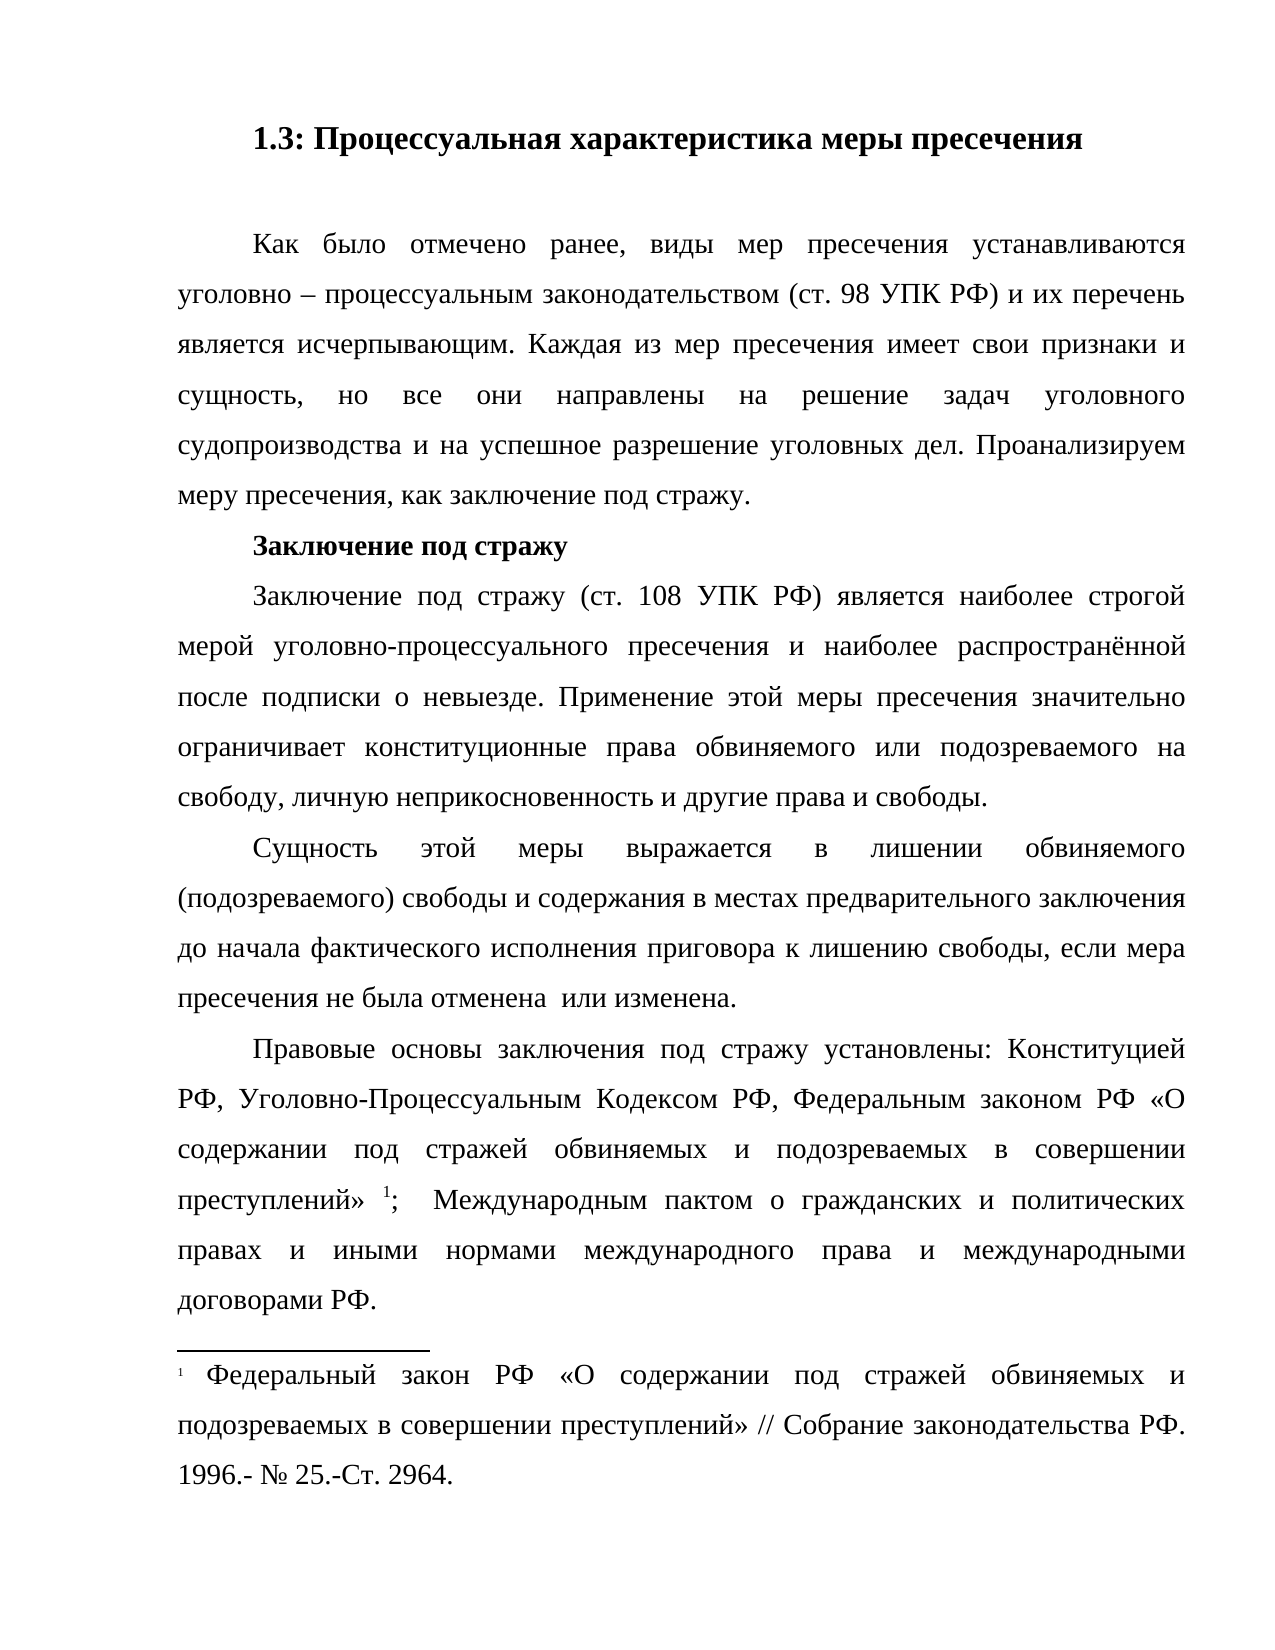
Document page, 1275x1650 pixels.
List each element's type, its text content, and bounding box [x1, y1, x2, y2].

text Сущность этой меры выражается в лишении обвиняемого (подозреваемого) свободы и содержания в местах предварительного заключения до начала фактического исполнения приговора к лишению свободы, если мера пресечения не была отменена или изменена. [177, 830, 1186, 1014]
text Правовые основы заключения под стражу установлены: Конституцией РФ, Уголовно-Процессуальным Кодексом РФ, Федеральным законом РФ «О содержании под стражей обвиняемых и подозреваемых в совершении преступлений» ; Международным пактом о гражданских и политических правах и иными нормами международного права и международными договорами РФ. [177, 1031, 1186, 1316]
text 1.3: Процессуальная характеристика меры пресечения [177, 118, 1186, 156]
text Заключение под стражу (ст. 108 УПК РФ) является наиболее строгой мерой уголовно-процессуального пресечения и наиболее распространённой после подписки о невыезде. Применение этой меры пресечения значительно ограничивает конституционные права обвиняемого или подозреваемого на свободу, личную неприкосновенность и другие права и свободы. [177, 578, 1186, 813]
text Как было отмечено ранее, виды мер пресечения устанавливаются уголовно – процессуальным законодательством (ст. 98 УПК РФ) и их перечень является исчерпывающим. Каждая из мер пресечения имеет свои признаки и сущность, но все они направлены на решение задач уголовного судопроизводства и на успешное разрешение уголовных дел. Проанализируем меру пресечения, как заключение под стражу. [177, 226, 1186, 511]
text Заключение под стражу [177, 528, 1186, 561]
